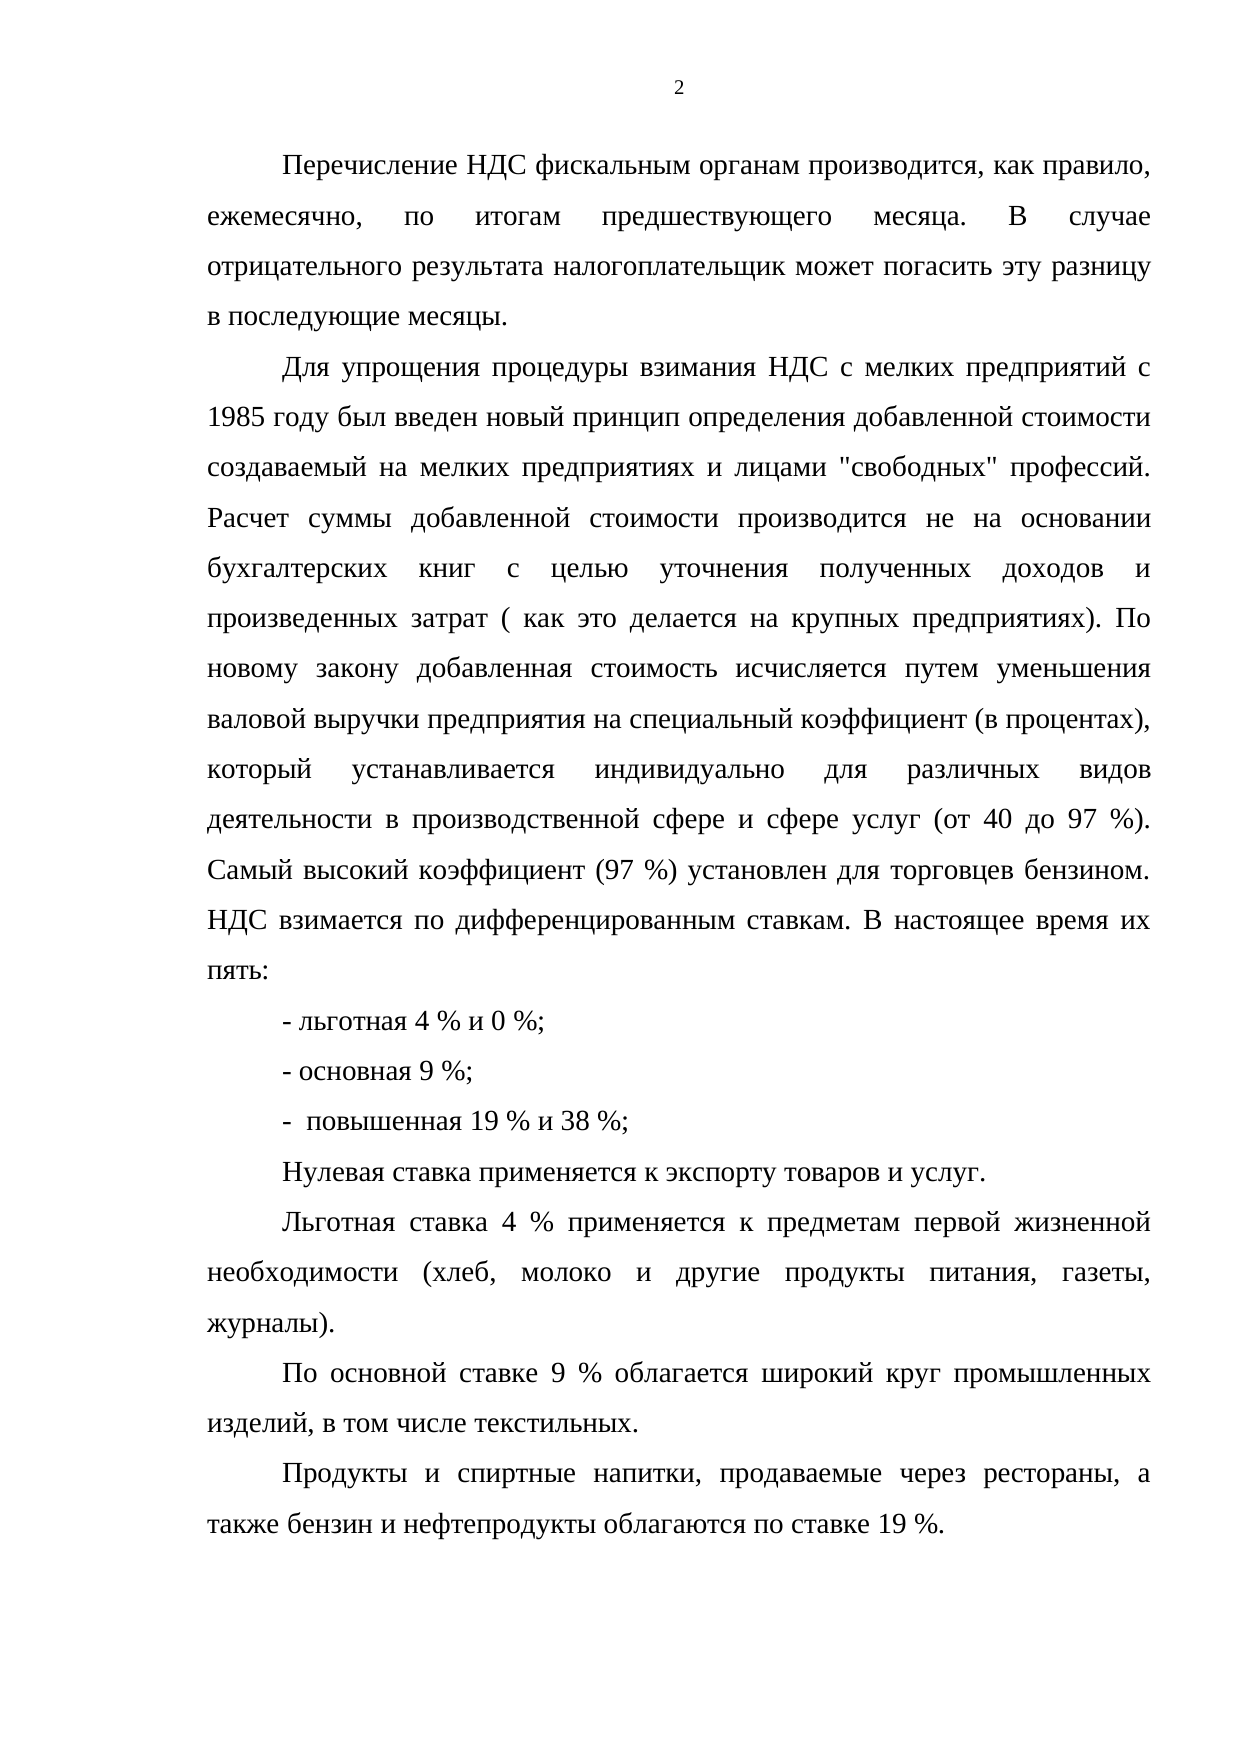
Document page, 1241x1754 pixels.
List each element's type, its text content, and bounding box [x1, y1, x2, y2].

text Нулевая ставка применяется к экспорту товаров и услуг. [207, 1154, 1152, 1187]
text Для упрощения процедуры взимания НДС с мелких предприятий с 1985 году был введен новый принцип определения добавленной стоимости создаваемый на мелких предприятиях и лицами "свободных" профессий. Расчет суммы добавленной стоимости производится не на основании бухгалтерских книг с целью уточнения полученных доходов и произведенных затрат ( как это делается на крупных предприятиях). По новому закону добавленная стоимость исчисляется путем уменьшения валовой выручки предприятия на специальный коэффициент (в процентах), который устанавливается индивидуально для различных видов деятельности в производственной сфере и сфере услуг (от 40 до 97 %). Самый высокий коэффициент (97 %) установлен для торговцев бензином. НДС взимается по дифференцированным ставкам. В настоящее время их пять: [207, 349, 1152, 986]
text - повышенная 19 % и 38 %; [207, 1104, 1152, 1137]
text Льготная ставка 4 % применяется к предметам первой жизненной необходимости (хлеб, молоко и другие продукты питания, газеты, журналы). [207, 1204, 1152, 1338]
text - льготная 4 % и 0 %; [207, 1003, 1152, 1037]
text Перечисление НДС фискальным органам производится, как правило, ежемесячно, по итогам предшествующего месяца. В случае отрицательного результата налогоплательщик может погасить эту разницу в последующие месяцы. [207, 148, 1152, 332]
text Продукты и спиртные напитки, продаваемые через рестораны, а также бензин и нефтепродукты облагаются по ставке 19 %. [207, 1456, 1152, 1540]
text По основной ставке 9 % облагается широкий круг промышленных изделий, в том числе текстильных. [207, 1355, 1152, 1439]
text - основная 9 %; [207, 1053, 1152, 1087]
